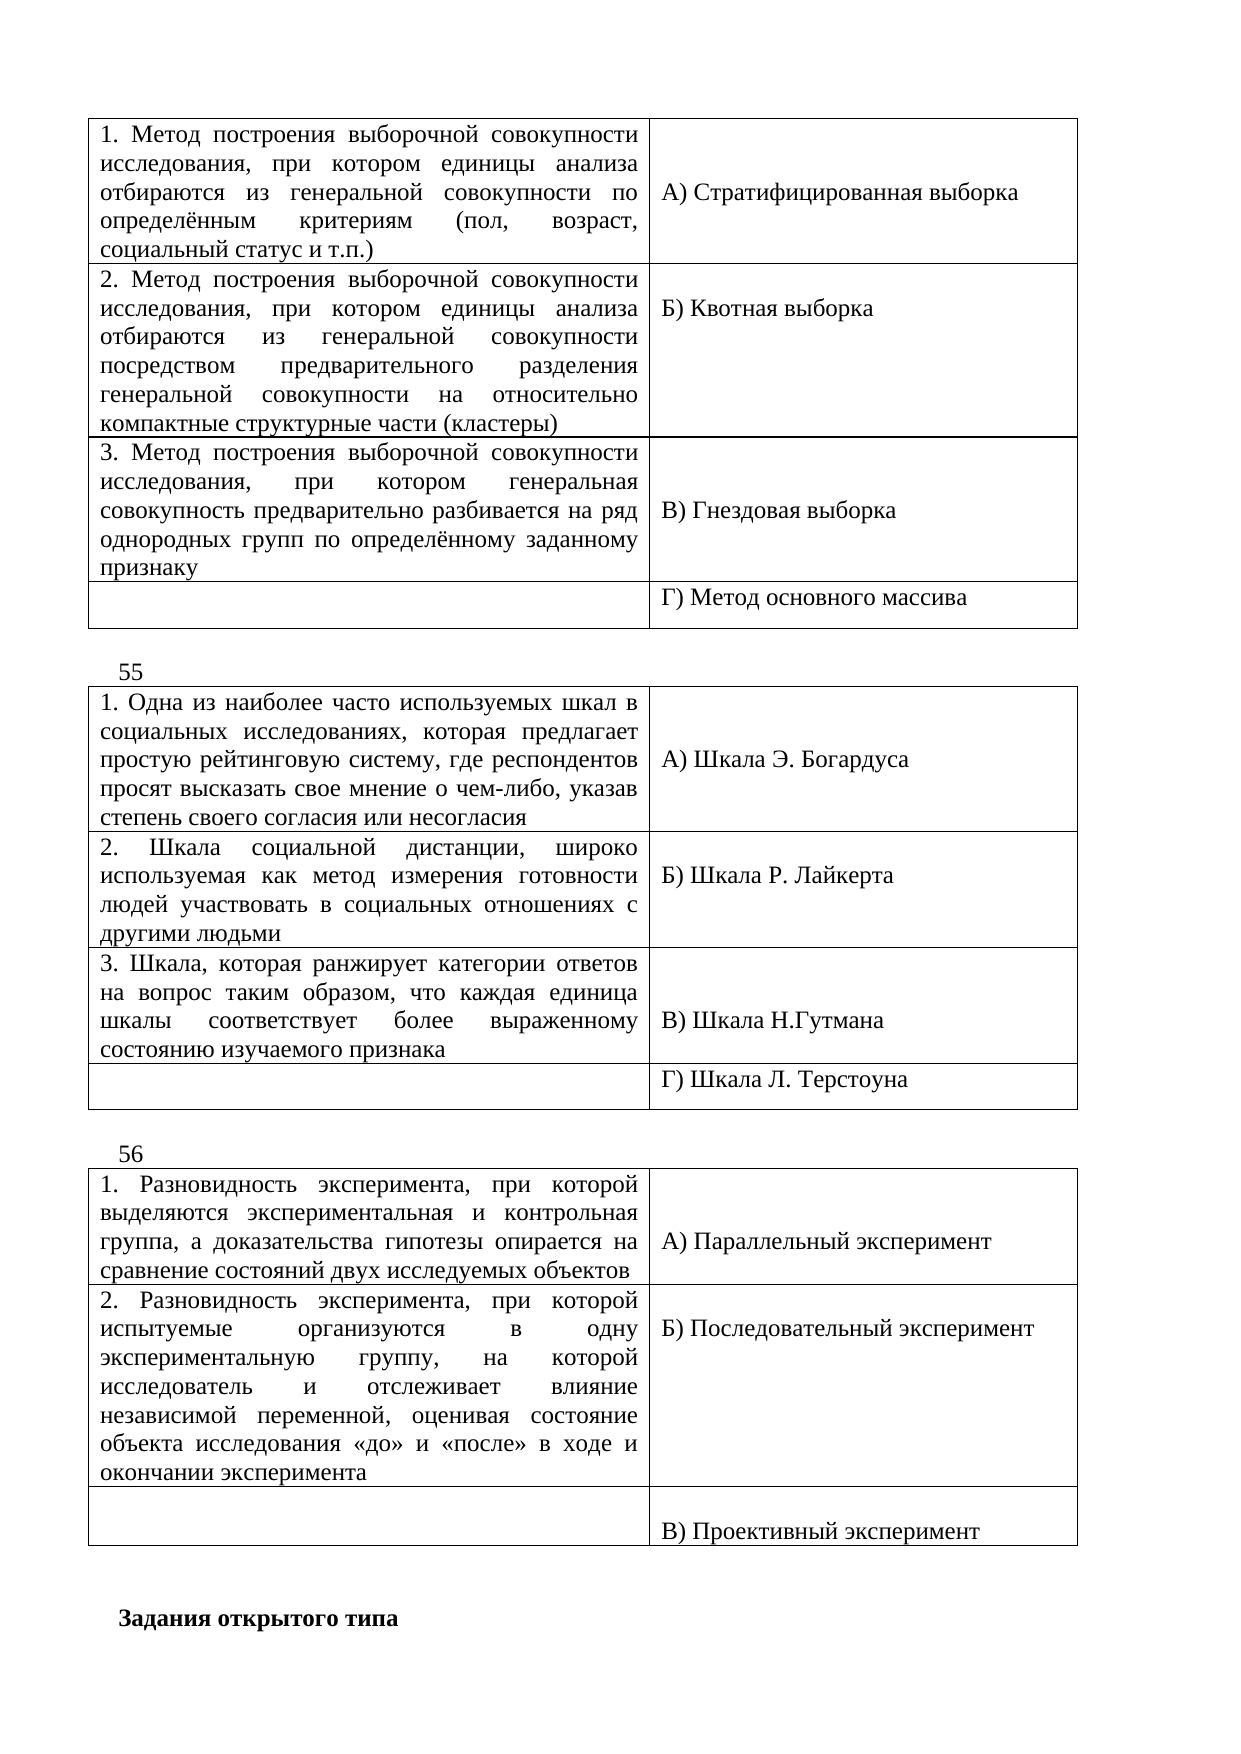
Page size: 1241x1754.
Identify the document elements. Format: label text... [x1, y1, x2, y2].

table_cell 2. Разновидность эксперимента, при которой испытуемые организуются в одну экспериментальную группу, на которой исследователь и отслеживает влияние независимой переменной, оценивая состояние объекта исследования «до» и «после» в ходе и окончании эксперимента [89, 1285, 649, 1486]
text 56 [118, 1139, 1152, 1168]
table_cell 2. Шкала социальной дистанции, широко используемая как метод измерения готовности людей участвовать в социальных отношениях с другими людьми [89, 832, 649, 947]
table_cell Г) Шкала Л. Терстоуна [650, 1064, 1077, 1109]
table_cell Г) Метод основного массива [650, 582, 1077, 627]
table_header 1. Метод построения выборочной совокупности исследования, при котором единицы анализа отбираются из генеральной совокупности по определённым критериям (пол, возраст, социальный статус и т.п.) [89, 119, 649, 263]
table_cell В) Шкала Н.Гутмана [650, 948, 1077, 1063]
table_cell Б) Шкала Р. Лайкерта [650, 832, 1077, 947]
table_cell Б) Квотная выборка [650, 264, 1077, 436]
table_header А) Шкала Э. Богардуса [650, 687, 1077, 831]
text 55 [118, 657, 1152, 686]
table_header 1. Одна из наиболее часто используемых шкал в социальных исследованиях, которая предлагает простую рейтинговую систему, где респондентов просят высказать свое мнение о чем-либо, указав степень своего согласия или несогласия [89, 687, 649, 831]
table_header А) Стратифицированная выборка [650, 119, 1077, 263]
table_cell 3. Шкала, которая ранжирует категории ответов на вопрос таким образом, что каждая единица шкалы соответствует более выраженному состоянию изучаемого признака [89, 948, 649, 1063]
table_cell В) Гнездовая выборка [650, 438, 1077, 581]
table_cell В) Проективный эксперимент [650, 1487, 1077, 1544]
table_cell [89, 1064, 649, 1109]
table_cell 3. Метод построения выборочной совокупности исследования, при котором генеральная совокупность предварительно разбивается на ряд однородных групп по определённому заданному признаку [89, 438, 649, 581]
table_header А) Параллельный эксперимент [650, 1169, 1077, 1284]
table_cell 2. Метод построения выборочной совокупности исследования, при котором единицы анализа отбираются из генеральной совокупности посредством предварительного разделения генеральной совокупности на относительно компактные структурные части (кластеры) [89, 264, 649, 436]
table_cell [89, 1487, 649, 1544]
table_header 1. Разновидность эксперимента, при которой выделяются экспериментальная и контрольная группа, а доказательства гипотезы опирается на сравнение состояний двух исследуемых объектов [89, 1169, 649, 1284]
table_cell [89, 582, 649, 627]
table_cell Б) Последовательный эксперимент [650, 1285, 1077, 1486]
text Задания открытого типа [118, 1603, 1152, 1632]
